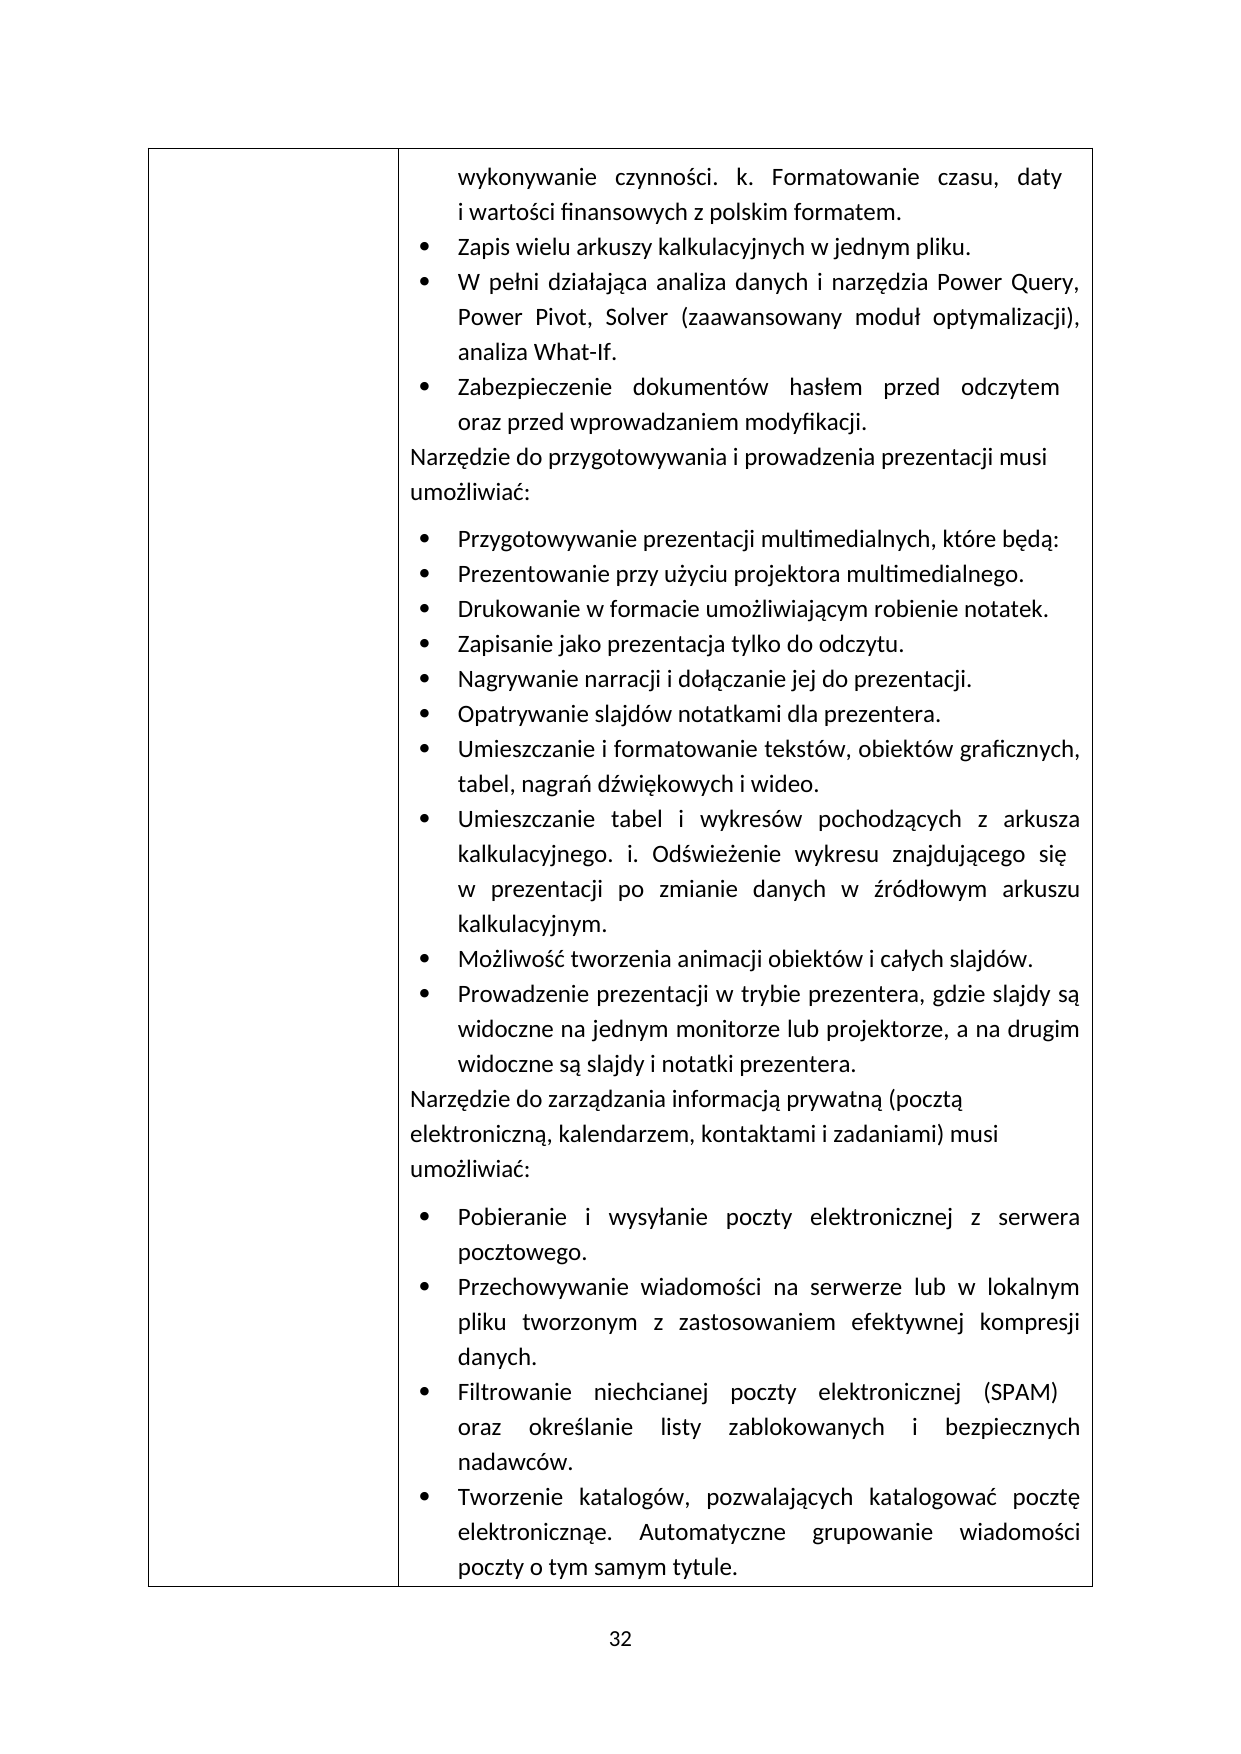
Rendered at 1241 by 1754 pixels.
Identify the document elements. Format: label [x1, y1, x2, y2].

table_cell [399, 149, 1092, 1586]
table_cell [149, 149, 398, 1586]
